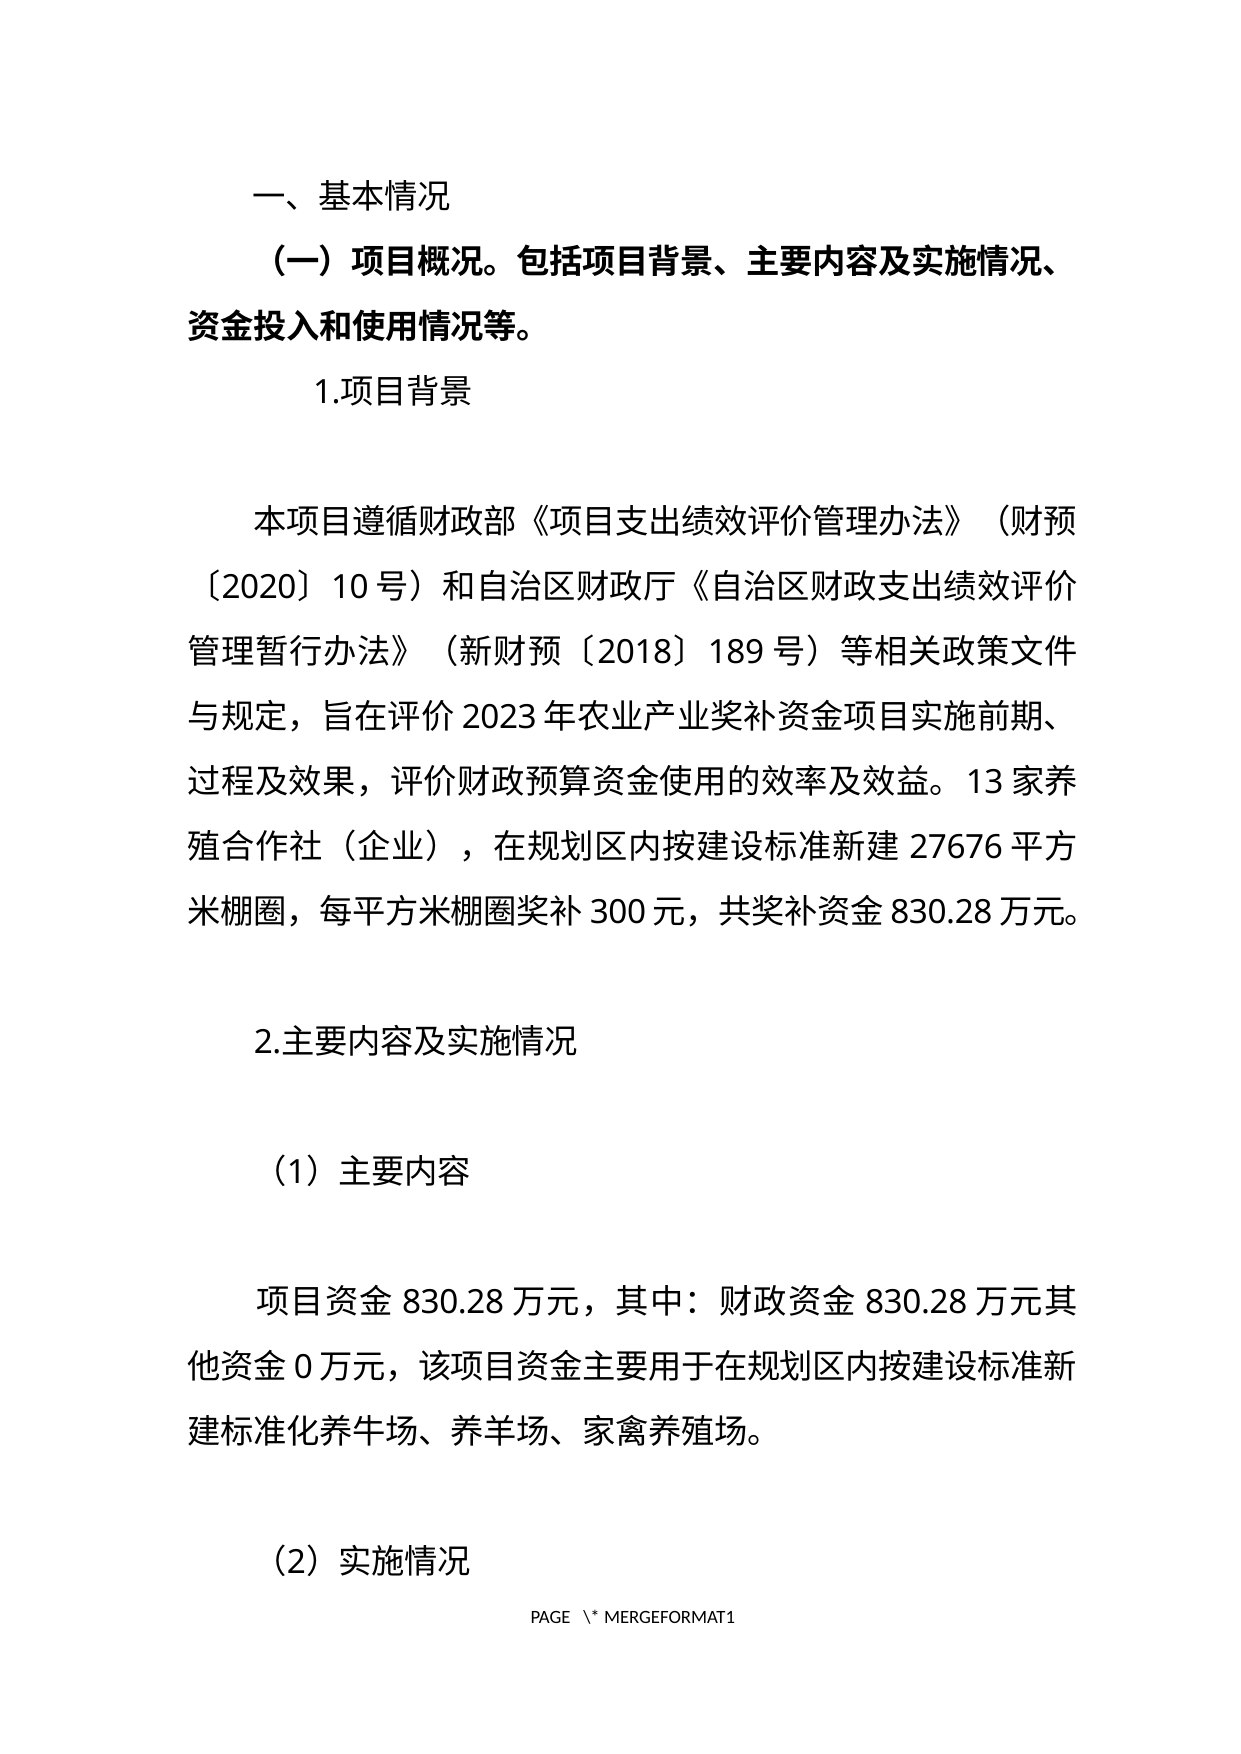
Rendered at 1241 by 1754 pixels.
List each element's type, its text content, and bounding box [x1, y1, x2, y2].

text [187, 357, 1078, 1592]
text 一、基本情况 [187, 162, 1078, 227]
text （一）项目概况。包括项目背景、主要内容及实施情况、资金投入和使用情况等。 [187, 227, 1078, 357]
